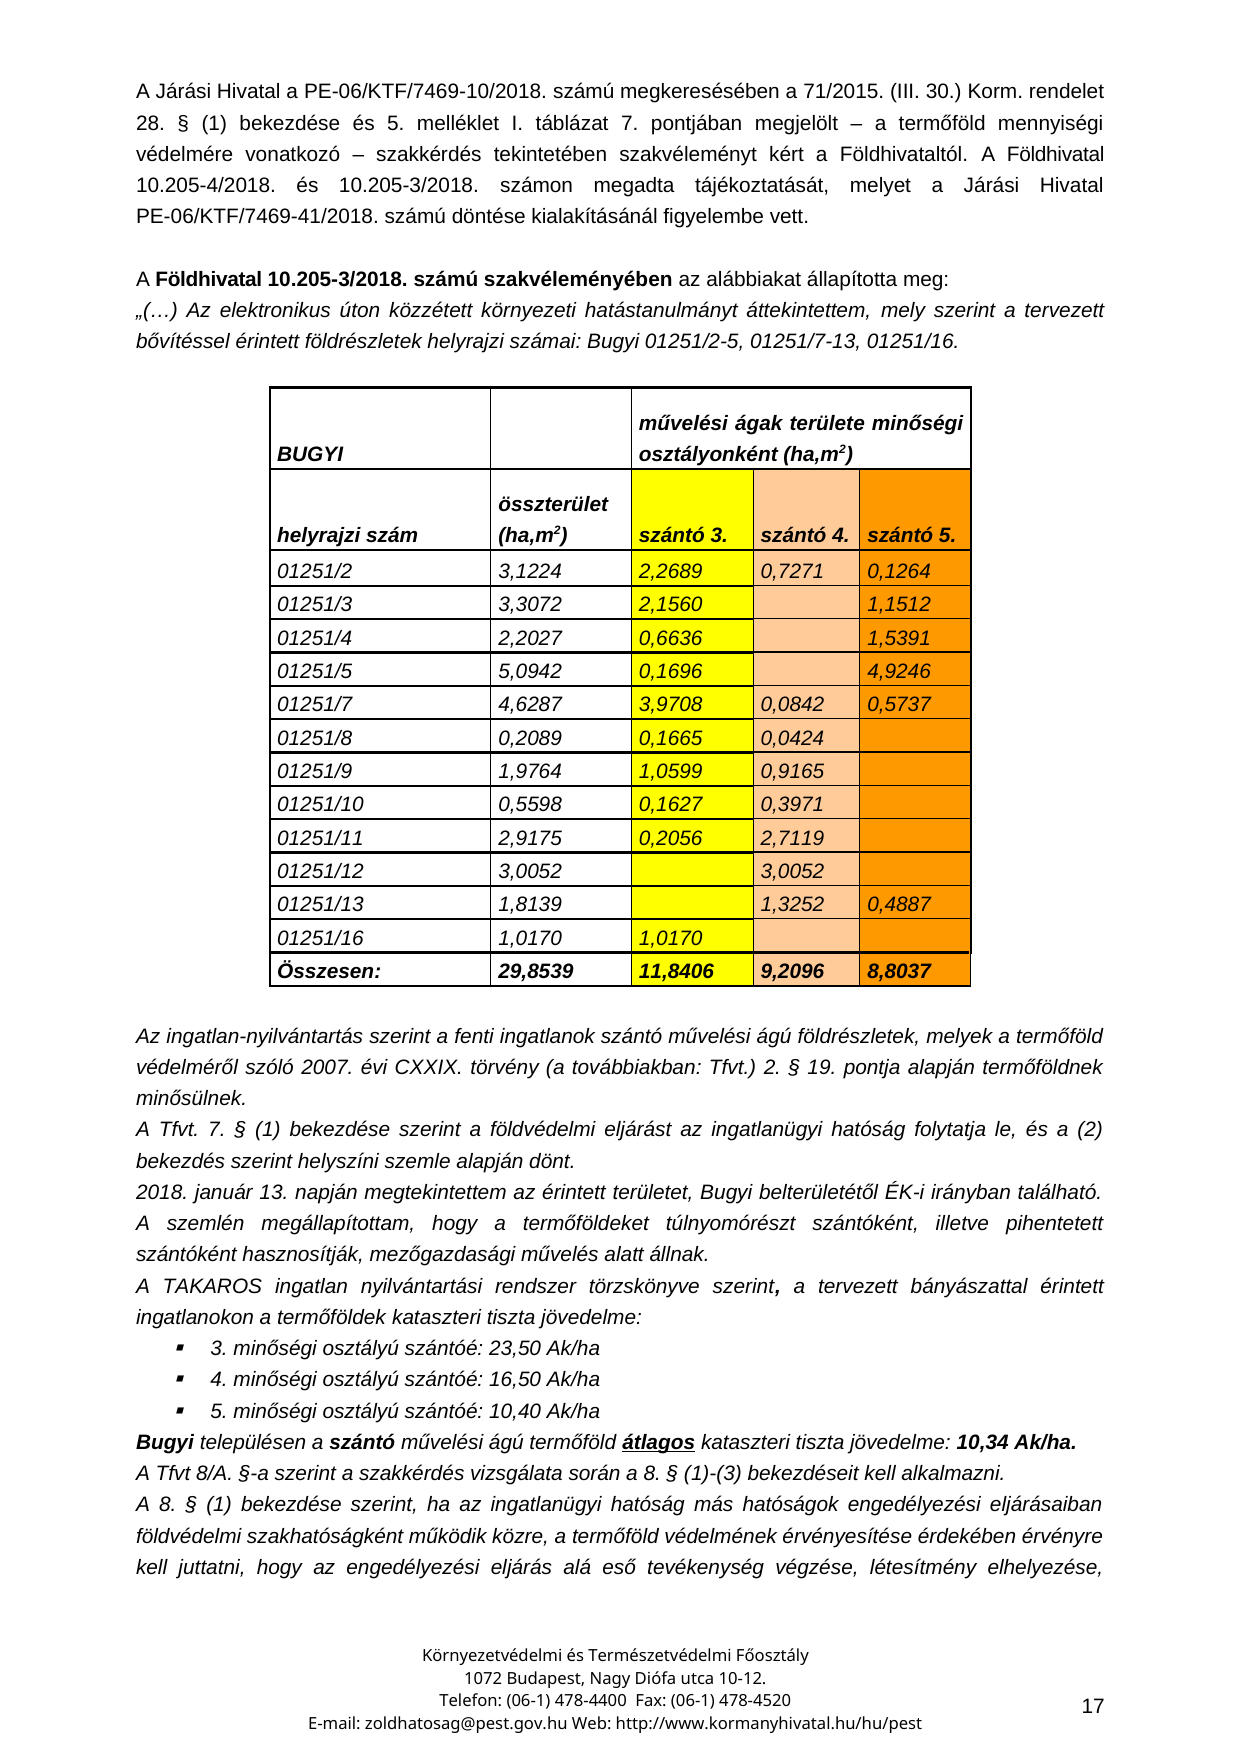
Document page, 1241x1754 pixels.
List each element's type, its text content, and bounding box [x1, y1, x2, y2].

table_cell 2,1560 [632, 587, 753, 618]
table_cell 0,2056 [632, 820, 753, 851]
table_cell 01251/10 [271, 787, 490, 818]
table_cell szántó 4. [754, 470, 859, 549]
table_cell 01251/16 [271, 920, 490, 951]
table_cell 4,6287 [491, 687, 631, 718]
table_cell 0,4887 [860, 886, 970, 918]
text „(…) Az elektronikus úton közzétett környezeti hatástanulmányt áttekintettem, mely szerint a tervezett bővítéssel érintett földrészletek helyrajzi számai: Bugyi 01251/2-5, 01251/7-13, 01251/16. [136, 293, 1104, 355]
table_cell 3,1224 [491, 551, 631, 585]
table_cell helyrajzi szám [271, 470, 490, 549]
table_cell [860, 786, 970, 818]
table_cell 01251/11 [271, 820, 490, 851]
table_cell 5,0942 [491, 654, 631, 685]
table_cell szántó 5. [860, 470, 970, 549]
table_cell 01251/2 [271, 551, 490, 585]
table_cell 29,8539 [491, 954, 631, 985]
list 4. minőségi osztályú szántóé: 16,50 Ak/ha [173, 1362, 1104, 1393]
table_cell szántó 3. [632, 470, 753, 549]
table_cell [860, 853, 970, 885]
table_header BUGYI [271, 389, 490, 468]
text A Tfvt 8/A. §-a szerint a szakkérdés vizsgálata során a 8. § (1)-(3) bekezdéseit kell alkalmazni. [136, 1456, 1104, 1487]
table_cell 1,5391 [860, 619, 970, 651]
table_header [491, 389, 631, 468]
list 5. minőségi osztályú szántóé: 10,40 Ak/ha [173, 1393, 1104, 1424]
text A TAKAROS ingatlan nyilvántartási rendszer törzskönyve szerint, a tervezett bányászattal érintett ingatlanokon a termőföldek kataszteri tiszta jövedelme: [136, 1268, 1104, 1331]
table_cell Összesen: [271, 954, 490, 985]
table_cell 1,0170 [632, 920, 753, 951]
table_cell 4,9246 [860, 653, 970, 685]
table_cell 0,9165 [754, 753, 859, 785]
text A Földhivatal 10.205-3/2018. számú szakvéleményében az alábbiakat állapította meg: [136, 261, 1104, 293]
table_cell 9,2096 [754, 954, 859, 985]
table_cell 0,1264 [860, 551, 970, 585]
table_cell 0,5737 [860, 686, 970, 718]
table_cell 2,2689 [632, 551, 753, 585]
table_cell 01251/12 [271, 854, 490, 885]
table_cell 01251/4 [271, 620, 490, 651]
table_cell 01251/5 [271, 654, 490, 685]
table_cell 0,3971 [754, 786, 859, 818]
table_cell 01251/13 [271, 887, 490, 918]
text 2018. január 13. napján megtekintettem az érintett területet, Bugyi belterületétől ÉK-i irányban található. A szemlén megállapítottam, hogy a termőföldeket túlnyomórészt szántóként, illetve pihentetett szántóként hasznosítják, mezőgazdasági művelés alatt állnak. [136, 1174, 1104, 1268]
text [136, 1487, 1104, 1581]
table_cell 3,0052 [491, 854, 631, 885]
table_cell összterület (ha,m2) [491, 470, 631, 549]
table_cell 0,1627 [632, 787, 753, 818]
table_cell 2,9175 [491, 820, 631, 851]
table_cell 0,2089 [491, 720, 631, 751]
table_cell 1,3252 [754, 886, 859, 918]
table_cell 0,0424 [754, 719, 859, 751]
table_cell 1,0170 [491, 920, 631, 951]
table_cell [860, 753, 970, 785]
table_cell 8,8037 [860, 951, 970, 985]
table_cell 0,6636 [632, 620, 753, 651]
table_cell [754, 586, 859, 618]
text A Tfvt. 7. § (1) bekezdése szerint a földvédelmi eljárást az ingatlanügyi hatóság folytatja le, és a (2) bekezdés szerint helyszíni szemle alapján dönt. [136, 1112, 1104, 1174]
text Az ingatlan-nyilvántartás szerint a fenti ingatlanok szántó művelési ágú földrészletek, melyek a termőföld védelméről szóló 2007. évi CXXIX. törvény (a továbbiakban: Tfvt.) 2. § 19. pontja alapján termőföldnek minősülnek. [136, 1018, 1104, 1112]
text A Járási Hivatal a PE-06/KTF/7469-10/2018. számú megkeresésében a 71/2015. (III. 30.) Korm. rendelet 28. § (1) bekezdése és 5. melléklet I. táblázat 7. pontjában megjelölt – a termőföld mennyiségi védelmére vonatkozó – szakkérdés tekintetében szakvéleményt kért a Földhivataltól. A Földhivatal 10.205-4/2018. és 10.205-3/2018. számon megadta tájékoztatását, melyet a Járási Hivatal PE-06/KTF/7469-41/2018. számú döntése kialakításánál figyelembe vett. [136, 74, 1104, 230]
table_cell 1,1512 [860, 586, 970, 618]
table_header művelési ágak területe minőségi osztályonként (ha,m2) [632, 389, 970, 468]
table_cell 1,9764 [491, 754, 631, 785]
table_cell 1,0599 [632, 754, 753, 785]
list 3. minőségi osztályú szántóé: 23,50 Ak/ha [173, 1331, 1104, 1362]
table_cell 0,7271 [754, 551, 859, 585]
table_cell 0,5598 [491, 787, 631, 818]
table_cell 0,1665 [632, 720, 753, 751]
table_cell 01251/8 [271, 720, 490, 751]
table_cell 3,0052 [754, 853, 859, 885]
table_cell [860, 919, 970, 951]
table_cell 01251/3 [271, 587, 490, 618]
table_cell [754, 919, 859, 951]
table_cell 2,2027 [491, 620, 631, 651]
table_cell [754, 653, 859, 685]
table_cell [632, 854, 753, 885]
table_cell 0,0842 [754, 686, 859, 718]
text Bugyi településen a szántó művelési ágú termőföld átlagos kataszteri tiszta jövedelme: 10,34 Ak/ha. [136, 1424, 1104, 1456]
table_cell [754, 619, 859, 651]
table_cell 3,9708 [632, 687, 753, 718]
table_cell [632, 887, 753, 918]
table_cell 01251/9 [271, 754, 490, 785]
table_cell [860, 819, 970, 851]
table_cell 01251/7 [271, 687, 490, 718]
table_cell 0,1696 [632, 654, 753, 685]
table_cell 1,8139 [491, 887, 631, 918]
table_cell 3,3072 [491, 587, 631, 618]
table_cell 11,8406 [632, 954, 753, 985]
table_cell 2,7119 [754, 819, 859, 851]
table_cell [860, 719, 970, 751]
